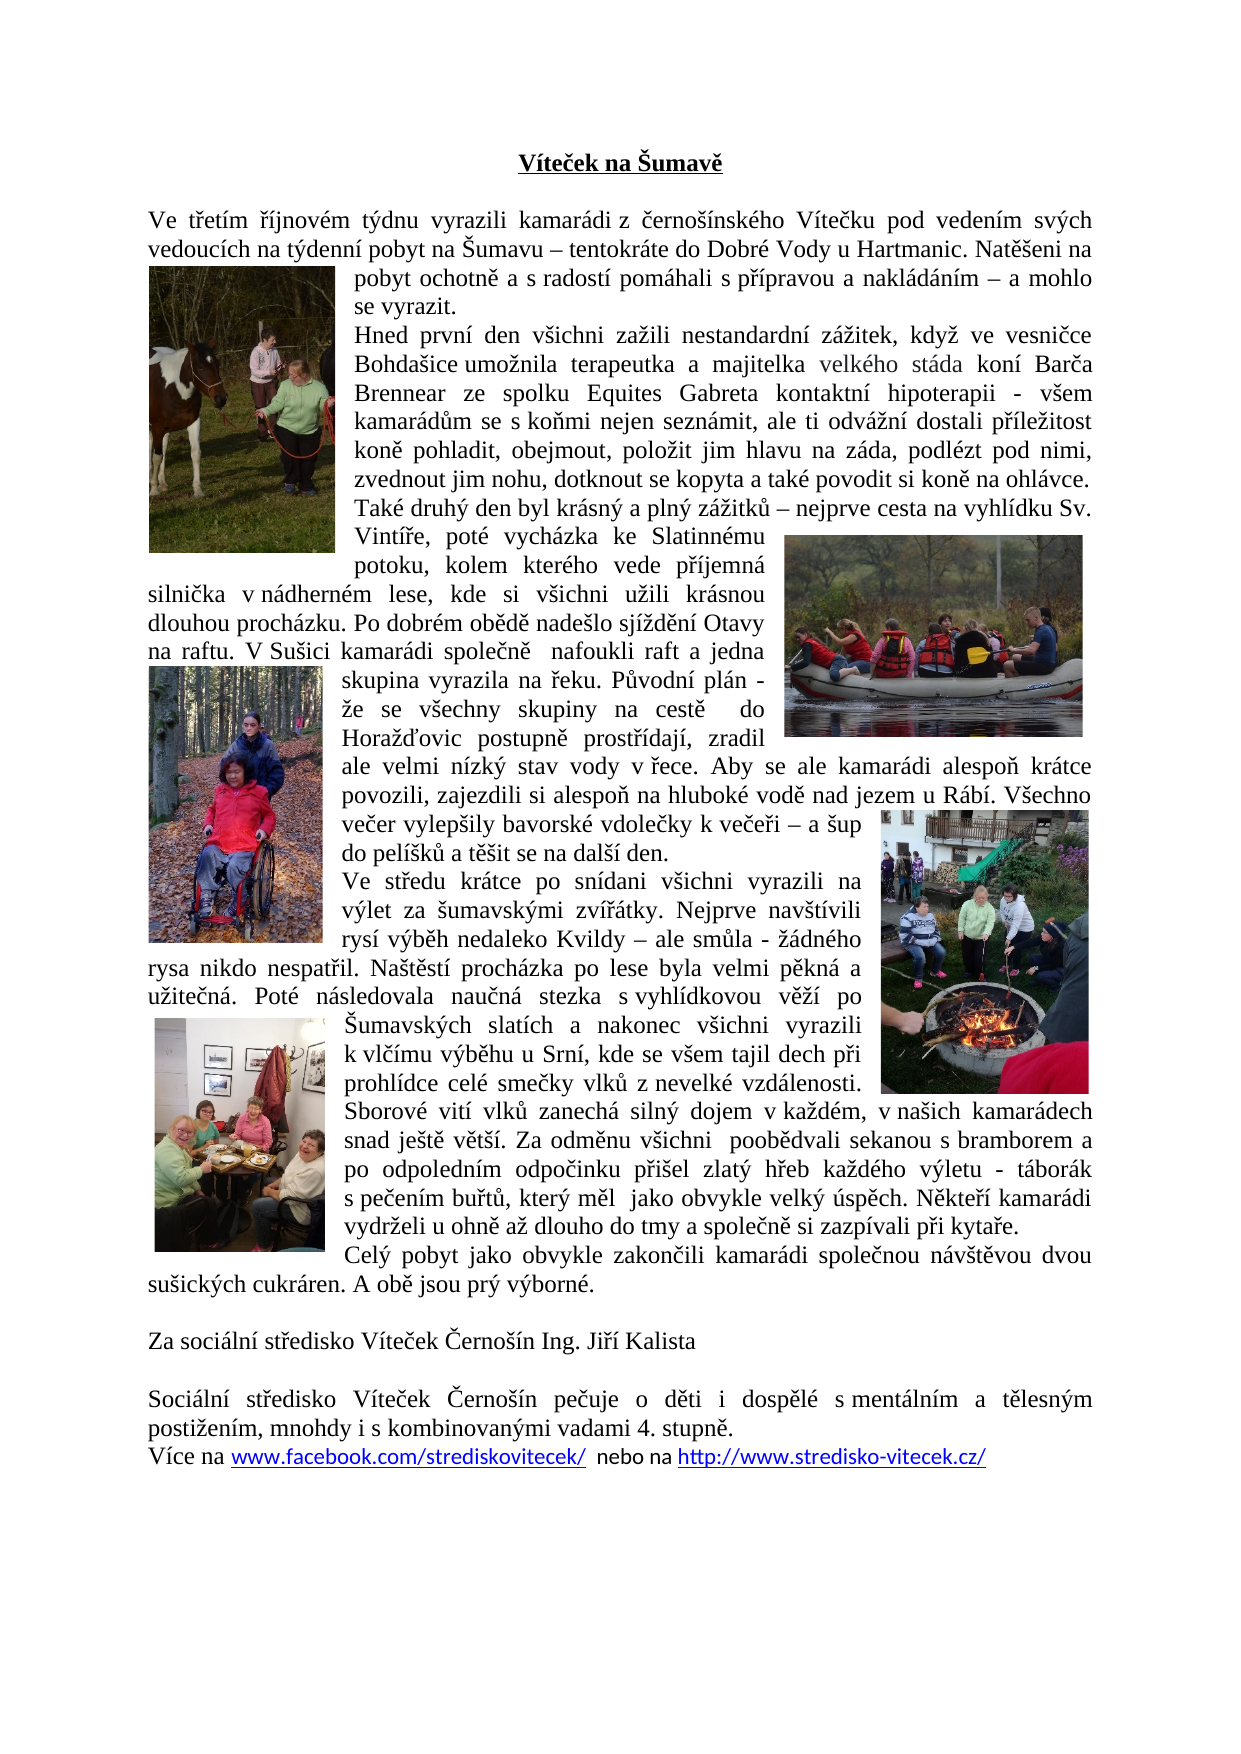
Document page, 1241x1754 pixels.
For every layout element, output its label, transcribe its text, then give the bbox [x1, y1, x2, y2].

picture [147, 266, 335, 551]
text Za sociální středisko Víteček Černošín Ing. Jiří Kalista [148, 1326, 1093, 1355]
text Hned první den všichni zažili nestandardní zážitek, když ve vesničce Bohdašice umožnila terapeutka a majitelka velkého stáda koní Barča Brennear ze spolku Equites Gabreta kontaktní hipoterapii - všem kamarádům se s koňmi nejen seznámit, ale ti odvážní dostali příležitost koně pohladit, obejmout, položit jim hlavu na záda, podlézt pod nimi, zvednout jim nohu, dotknout se kopyta a také povodit si koně na ohlávce. [335, 320, 1093, 493]
text Víteček na Šumavě [148, 148, 1093, 176]
text Celý pobyt jako obvykle zakončili kamarádi společnou návštěvou dvou sušických cukráren. A obě jsou prý výborné. [148, 1240, 1093, 1298]
text Také druhý den byl krásný a plný zážitků – nejprve cesta na vyhlídku Sv. Vintíře, poté vycházka ke Slatinnému potoku, kolem kterého vede příjemná silnička v nádherném lese, kde si všichni užili krásnou dlouhou procházku. Po dobrém obědě nadešlo sjíždění Otavy na raftu. V Sušici kamarádi společně nafoukli raft a jedna skupina vyrazila na řeku. Původní plán - že se všechny skupiny na cestě do Horažďovic postupně prostřídají, zradil ale velmi nízký stav vody v řece. Aby se ale kamarádi alespoň krátce povozili, zajezdili si alespoň na hluboké vodě nad jezem u Rábí. Všechno večer vylepšily bavorské vdolečky k večeři – a šup do pelíšků a těšit se na další den. [148, 493, 1093, 809]
text Ve třetím říjnovém týdnu vyrazili kamarádi z černošínského Vítečku pod vedením svých vedoucích na týdenní pobyt na Šumavu – tentokráte do Dobré Vody u Hartmanic. Natěšeni na pobyt ochotně a s radostí pomáhali s přípravou a nakládáním – a mohlo se vyrazit. [148, 205, 1093, 320]
text Více na www.facebook.com/strediskovitecek/ nebo na http://www.stredisko-vitecek.cz/ [148, 1441, 1093, 1470]
picture [879, 810, 1089, 1092]
picture [153, 961, 325, 1193]
picture [147, 818, 325, 946]
picture [782, 535, 1083, 735]
text Sociální středisko Víteček Černošín pečuje o děti i dospělé s mentálním a tělesným postižením, mnohdy i s kombinovanými vadami 4. stupně. [148, 1384, 1093, 1441]
